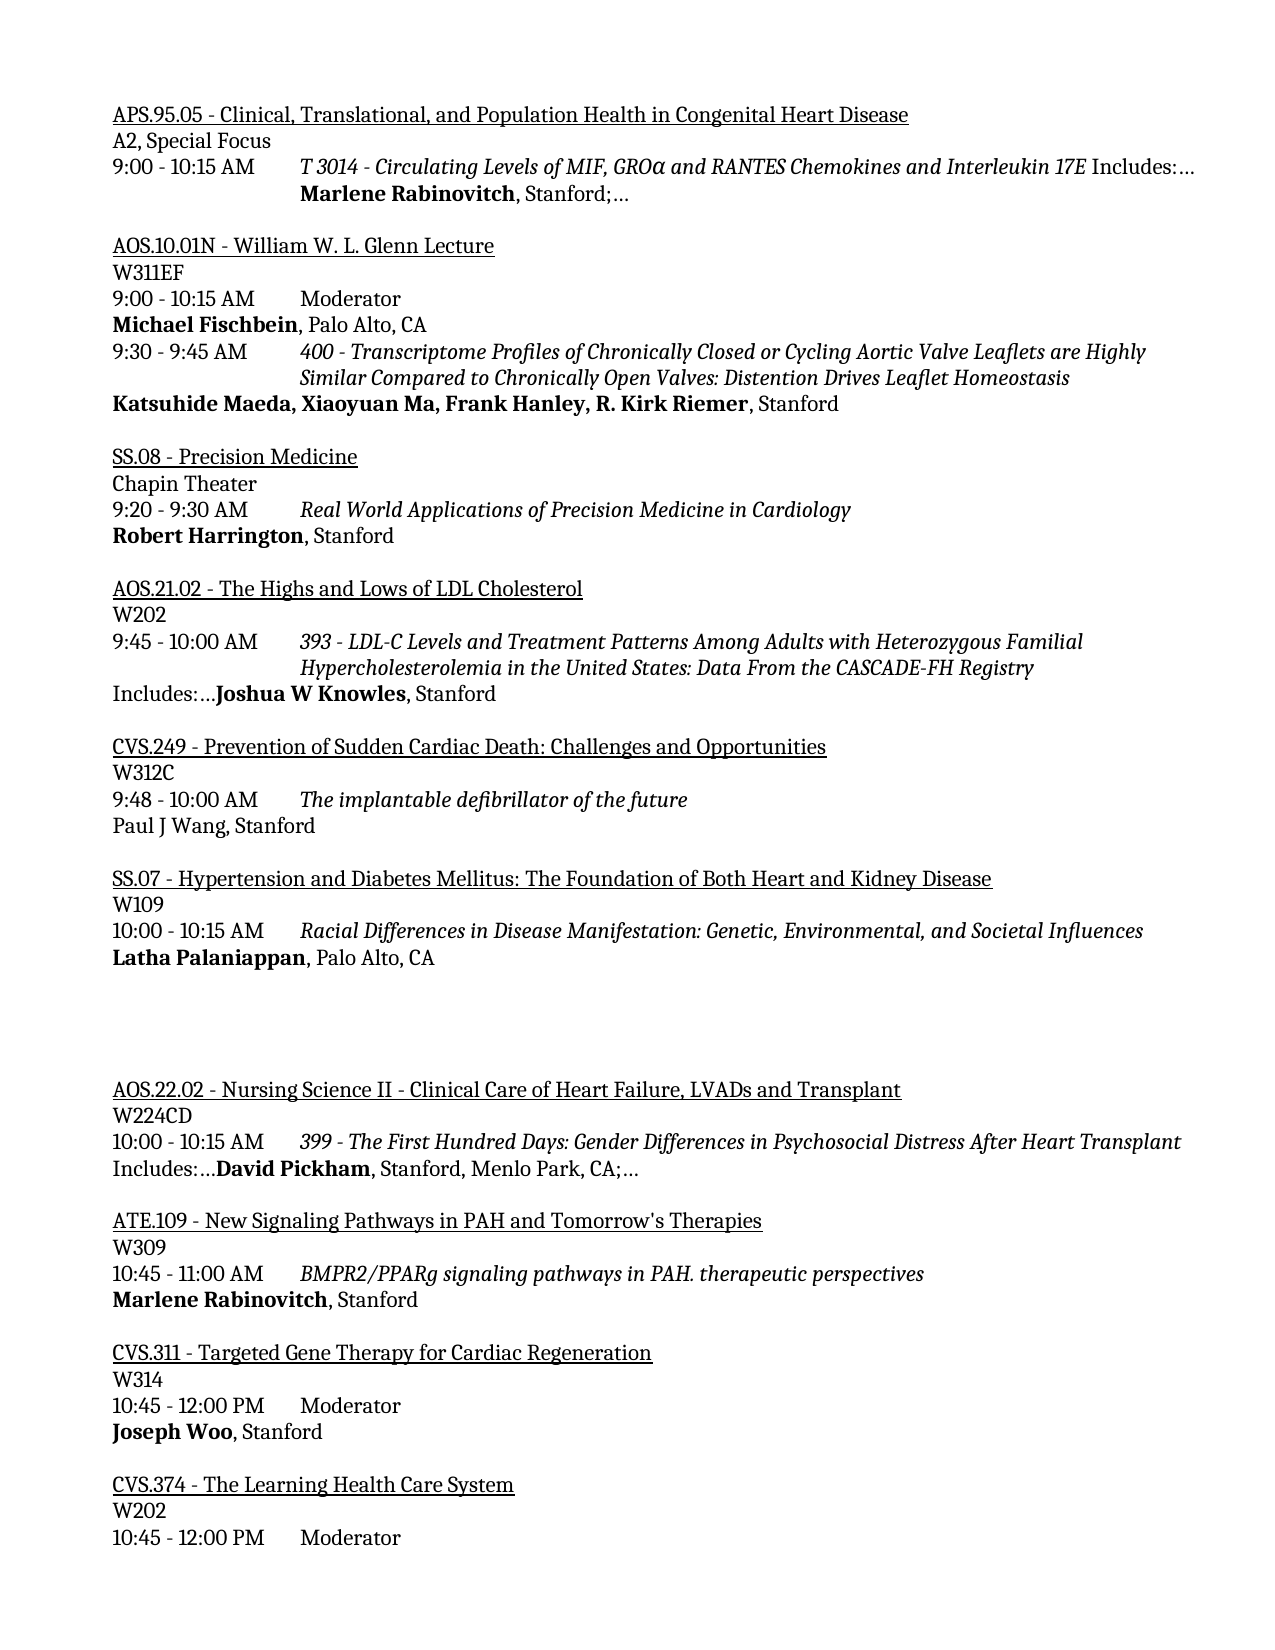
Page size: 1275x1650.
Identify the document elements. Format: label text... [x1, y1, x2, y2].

text 10:00 - 10:15 AM Racial Differences in Disease Manifestation: Genetic, Environmental, and Societal Influences [112, 918, 1200, 945]
text 9:20 - 9:30 AM Real World Applications of Precision Medicine in Cardiology [112, 497, 1200, 523]
text Includes:…David Pickham, Stanford, Menlo Park, CA;… [112, 1156, 1200, 1182]
text Chapin Theater [112, 470, 1200, 497]
text Katsuhide Maeda, Xiaoyuan Ma, Frank Hanley, R. Kirk Riemer, Stanford [112, 391, 1200, 418]
text Paul J Wang, Stanford [112, 813, 1200, 839]
text AOS.22.02 - Nursing Science II - Clinical Care of Heart Failure, LVADs and Transplant [112, 1076, 1200, 1103]
text 9:00 - 10:15 AM Moderator [112, 286, 1200, 312]
text SS.07 - Hypertension and Diabetes Mellitus: The Foundation of Both Heart and Kidney Disease [112, 866, 1200, 892]
text W224CD [112, 1103, 1200, 1129]
text 9:30 - 9:45 AM 400 - Transcriptome Profiles of Chronically Closed or Cycling Aortic Valve Leaflets are Highly Similar Compared to Chronically Open Valves: Distention Drives Leaflet Homeostasis [112, 338, 1200, 391]
text W309 [112, 1234, 1200, 1261]
text Joseph Woo, Stanford [112, 1419, 1200, 1445]
text CVS.374 - The Learning Health Care System [112, 1472, 1200, 1498]
text W312C [112, 760, 1200, 787]
text 10:45 - 12:00 PM Moderator [112, 1393, 1200, 1419]
text A2, Special Focus [112, 128, 1200, 154]
text W202 [112, 602, 1200, 628]
text CVS.311 - Targeted Gene Therapy for Cardiac Regeneration [112, 1340, 1200, 1366]
text Michael Fischbein, Palo Alto, CA [112, 312, 1200, 338]
text 9:48 - 10:00 AM The implantable defibrillator of the future [112, 787, 1200, 813]
text W311EF [112, 259, 1200, 286]
text 10:45 - 11:00 AM BMPR2/PPARg signaling pathways in PAH. therapeutic perspectives [112, 1261, 1200, 1287]
text Includes:…Joshua W Knowles, Stanford [112, 681, 1200, 707]
text Robert Harrington, Stanford [112, 523, 1200, 549]
text SS.08 - Precision Medicine [112, 444, 1200, 470]
text W109 [112, 892, 1200, 918]
text CVS.249 - Prevention of Sudden Cardiac Death: Challenges and Opportunities [112, 734, 1200, 760]
text 9:45 - 10:00 AM 393 - LDL-C Levels and Treatment Patterns Among Adults with Heterozygous Familial Hypercholesterolemia in the United States: Data From the CASCADE-FH Registry [112, 628, 1200, 681]
text 10:00 - 10:15 AM 399 - The First Hundred Days: Gender Differences in Psychosocial Distress After Heart Transplant [112, 1129, 1200, 1156]
text 10:45 - 12:00 PM Moderator [112, 1524, 1200, 1551]
text ATE.109 - New Signaling Pathways in PAH and Tomorrow's Therapies [112, 1208, 1200, 1234]
text W314 [112, 1366, 1200, 1393]
text APS.95.05 - Clinical, Translational, and Population Health in Congenital Heart Disease [112, 101, 1200, 128]
text AOS.10.01N - William W. L. Glenn Lecture [112, 233, 1200, 259]
text 9:00 - 10:15 AM T 3014 - Circulating Levels of MIF, GROα and RANTES Chemokines and Interleukin 17E Includes:…Marlene Rabinovitch, Stanford;… [112, 154, 1200, 207]
text W202 [112, 1498, 1200, 1524]
text Marlene Rabinovitch, Stanford [112, 1287, 1200, 1314]
text AOS.21.02 - The Highs and Lows of LDL Cholesterol [112, 576, 1200, 602]
text Latha Palaniappan, Palo Alto, CA [112, 945, 1200, 971]
